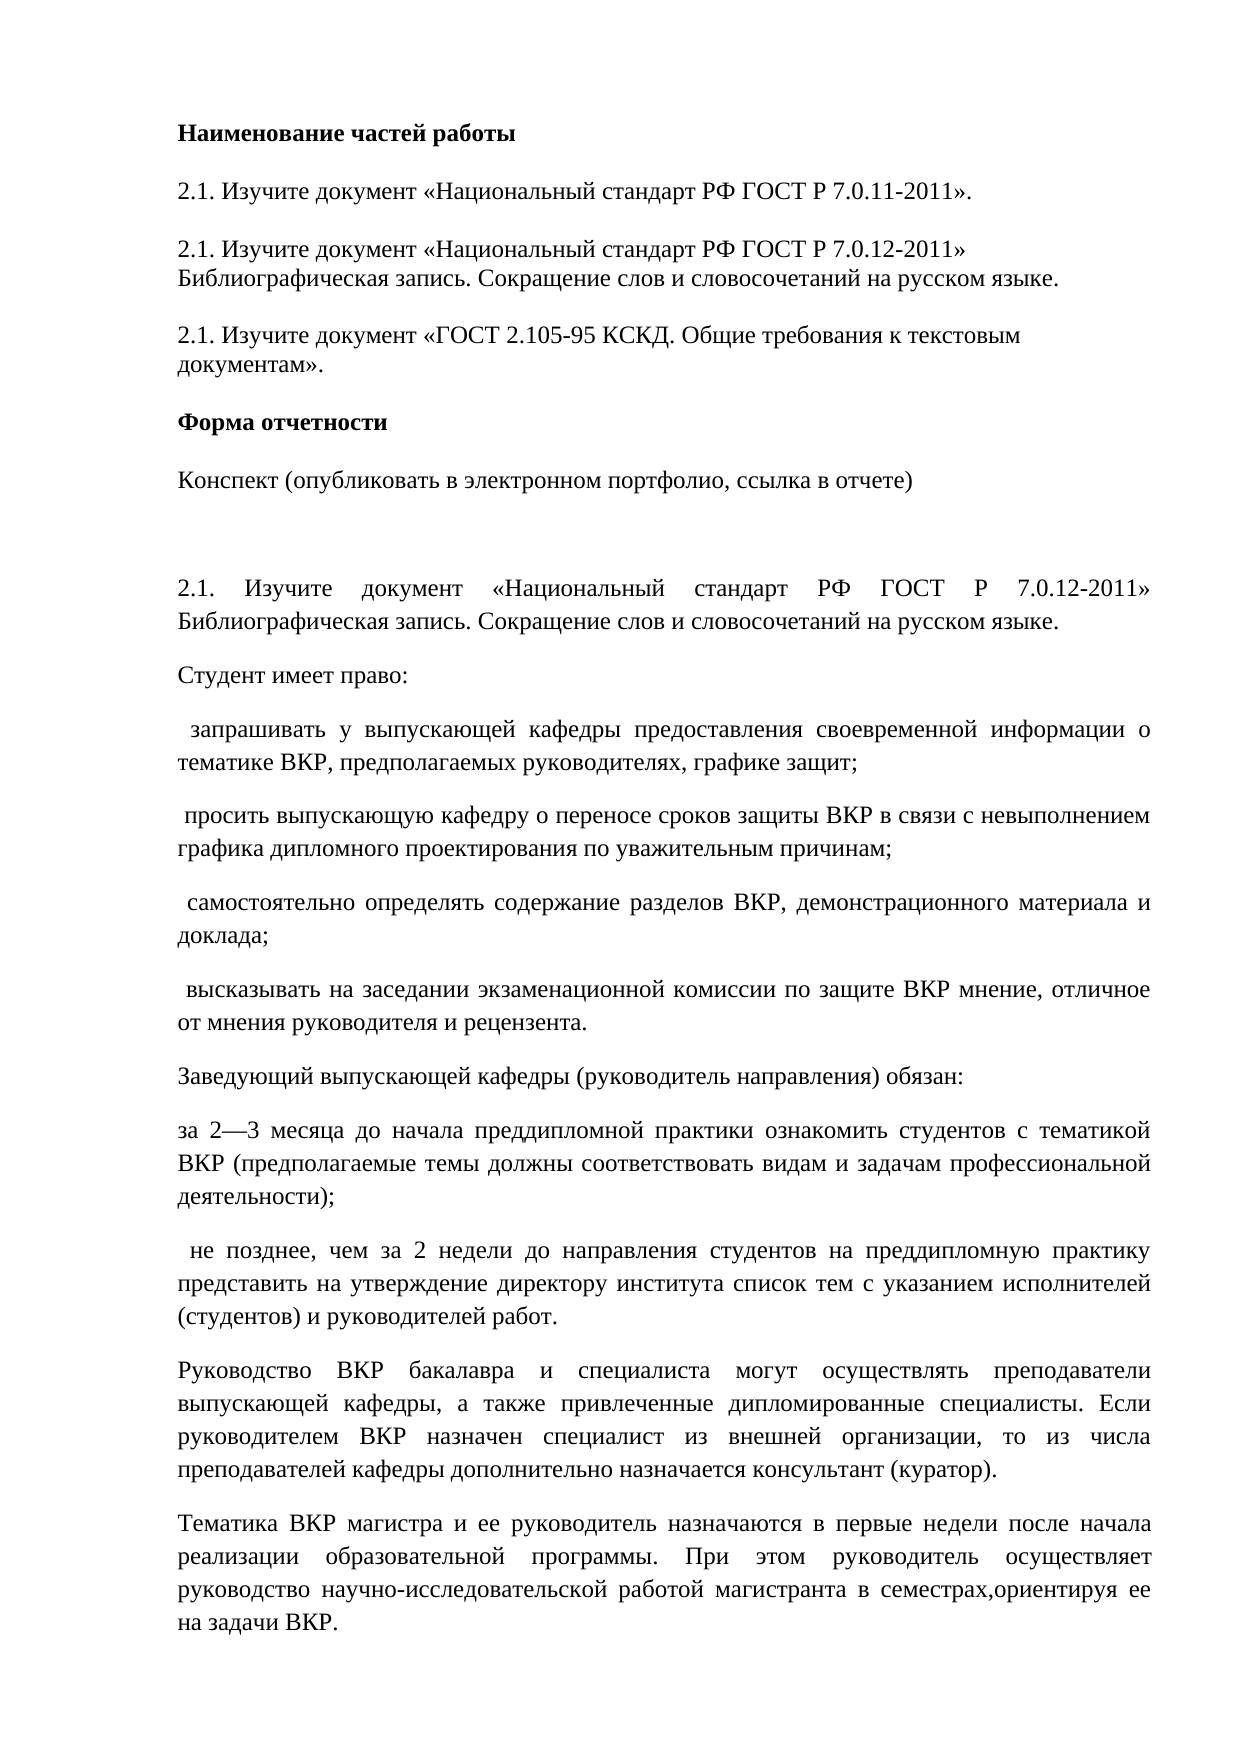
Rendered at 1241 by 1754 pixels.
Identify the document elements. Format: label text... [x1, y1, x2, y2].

text запрашивать у выпускающей кафедры предоставления своевременной информации о тематике ВКР, предполагаемых руководителях, графике защит; [177, 714, 1152, 775]
text Тематика ВКР магистра и ее руководитель назначаются в первые не­дели после начала реализации образовательной программы. При этом ру­ководитель осуществляет руководство научно-исследовательской работой магистранта в семестрах,ориентируя ее на задачи ВКР. [177, 1508, 1152, 1636]
text 2.1. Изучите документ «Национальный стандарт РФ ГОСТ Р 7.0.11-2011». [177, 176, 1152, 205]
text Руководство ВКР бакалавра и специалиста могут осуществлять преподаватели выпускающей кафедры, а также привлеченные дипломированные специалисты. Если руководителем ВКР назначен специалист из внешней организации, то из числа преподавателей кафедры дополнительно назначается консультант (куратор). [177, 1355, 1152, 1483]
text самостоятельно определять содержание разделов ВКР, демонстрационного материала и доклада; [177, 887, 1152, 949]
text просить выпускающую кафедру о переносе сроков защиты ВКР в связи с невыполнением графика дипломного проектирования по уважительным причинам; [177, 801, 1152, 862]
text Наименование частей работы [177, 118, 1152, 147]
text высказывать на заседании экзаменационной комиссии по защите ВКР мнение, отличное от мнения руководителя и рецензента. [177, 974, 1152, 1036]
text 2.1. Изучите документ «Национальный стандарт РФ ГОСТ Р 7.0.12-2011» Библиографическая запись. Сокращение слов и словосочетаний на русском языке. [177, 573, 1152, 635]
text не позднее, чем за 2 недели до направления студентов на преддипломную практику представить на утверждение директору института список тем с указанием исполнителей (студентов) и руководителей работ. [177, 1235, 1152, 1330]
text за 2—3 месяца до начала преддипломной практики ознакомить студентов с тематикой ВКР (предполагаемые темы должны соответствовать видам и задачам профессиональной деятельности); [177, 1115, 1152, 1210]
text Форма отчетности [177, 407, 1152, 436]
text 2.1. Изучите документ «ГОСТ 2.105-95 КСКД. Общие требования к текстовым документам». [177, 321, 1152, 378]
text Студент имеет право: [177, 660, 1152, 688]
text 2.1. Изучите документ «Национальный стандарт РФ ГОСТ Р 7.0.12-2011» Библиографическая запись. Сокращение слов и словосочетаний на русском языке. [177, 234, 1152, 291]
text Заведующий выпускающей кафедры (руководитель направления) обязан: [177, 1061, 1152, 1090]
text Конспект (опубликовать в электронном портфолио, ссылка в отчете) [177, 465, 1152, 494]
